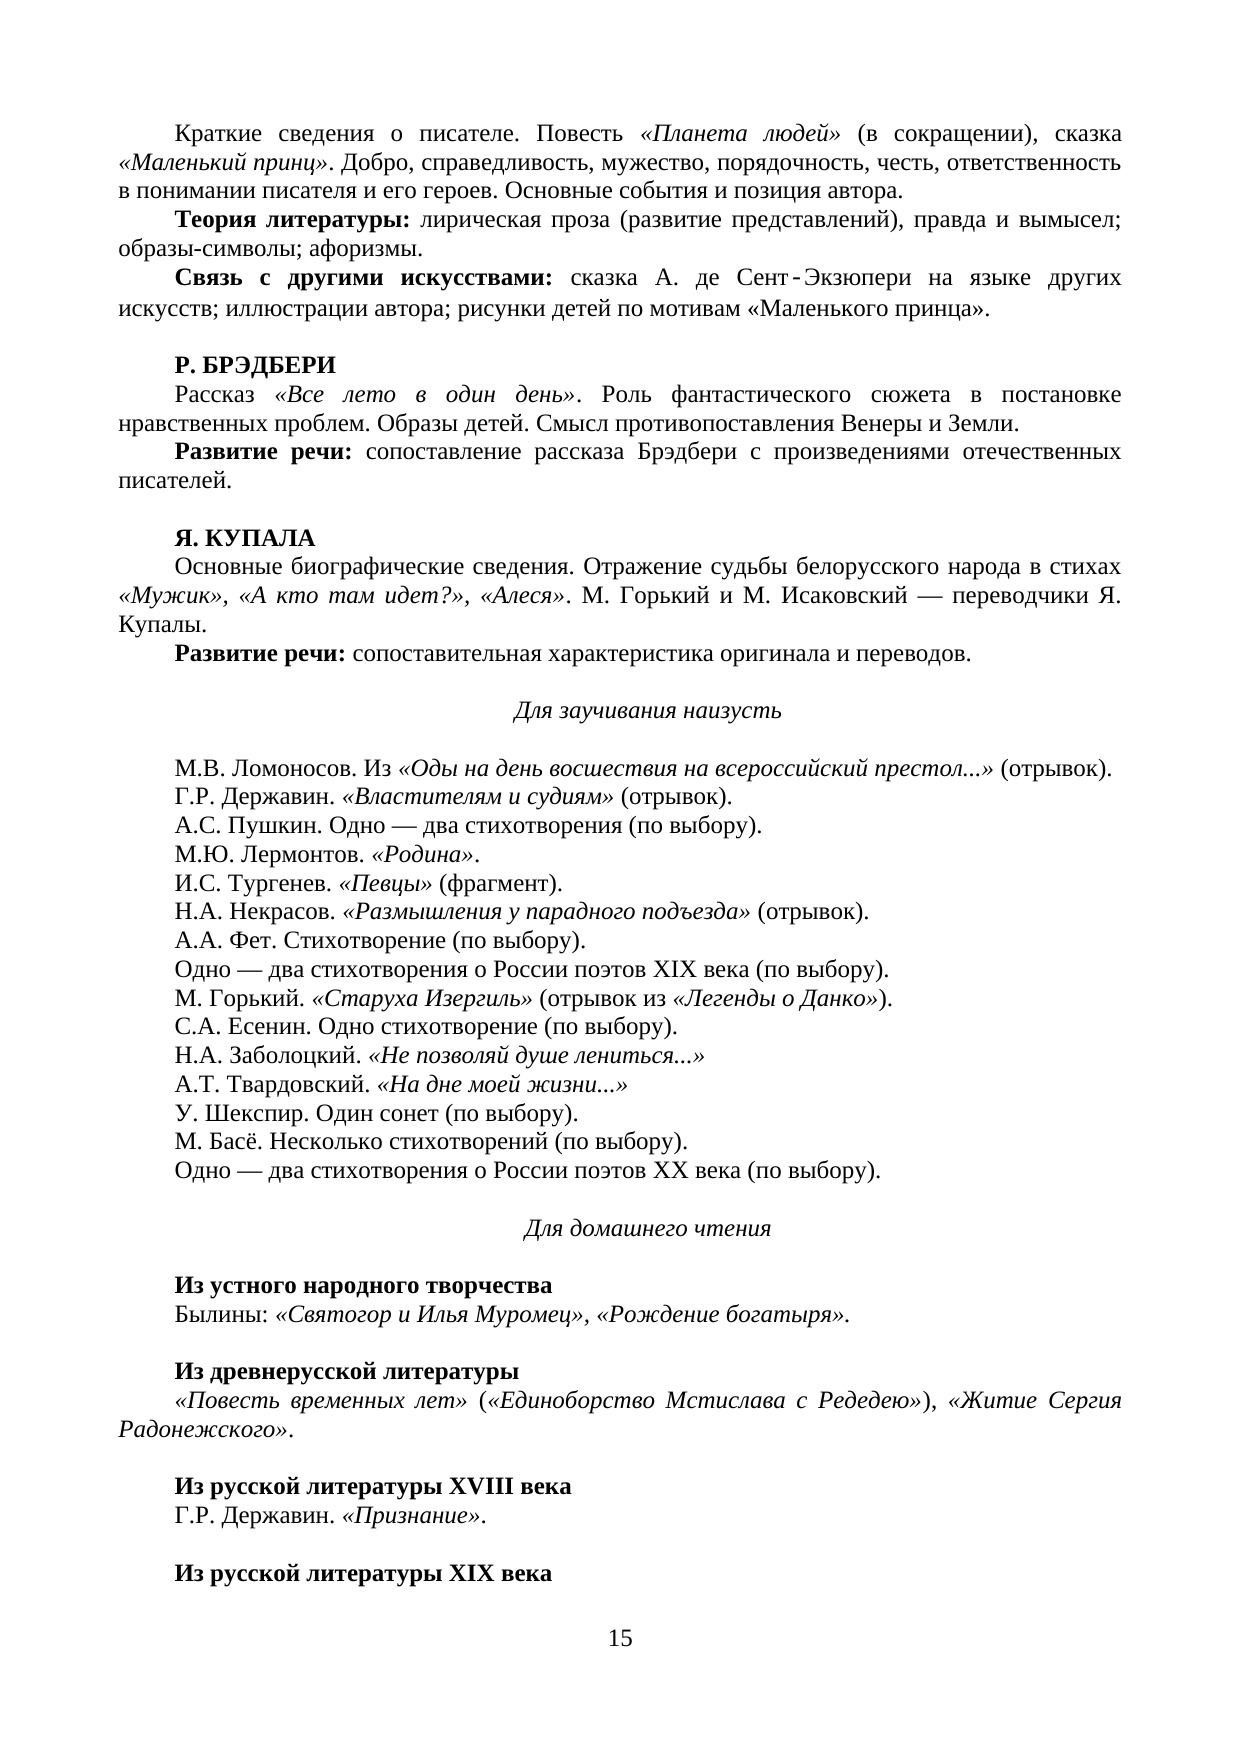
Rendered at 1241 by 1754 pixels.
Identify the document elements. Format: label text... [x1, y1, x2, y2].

text М. Басё. Несколько стихотворений (по выбору). [118, 1126, 1122, 1155]
text Из русской литературы ХIХ века [118, 1558, 1122, 1586]
text Краткие сведения о писателе. Повесть «Планета людей» (в сокращении), сказка «Маленький принц». Добро, справедливость, мужество, порядочность, честь, ответственность в понимании писателя и его героев. Основные события и позиция автора. [118, 118, 1122, 204]
text Из устного народного творчества [118, 1270, 1122, 1299]
text У. Шекспир. Один сонет (по выбору). [118, 1098, 1122, 1126]
text Из древнерусской литературы [118, 1356, 1122, 1385]
text А.А. Фет. Стихотворение (по выбору). [118, 925, 1122, 954]
text Развитие речи: сопоставление рассказа Брэдбери с произведениями отечественных писателей. [118, 436, 1122, 494]
text И.С. Тургенев. «Певцы» (фрагмент). [118, 868, 1122, 896]
text М.Ю. Лермонтов. «Родина». [118, 839, 1122, 868]
text Одно — два стихотворения о России поэтов XIX века (по выбору). [118, 954, 1122, 983]
text Я. КУПАЛА [118, 523, 1122, 551]
text Р. БРЭДБЕРИ [118, 350, 1122, 379]
text С.А. Есенин. Одно стихотворение (по выбору). [118, 1011, 1122, 1040]
text «Повесть временных лет» («Единоборство Мстислава с Редедею»), «Житие Сергия Радонежского». [118, 1385, 1122, 1443]
text Основные биографические сведения. Отражение судьбы белорусского народа в стихах «Мужик», «А кто там идет?», «Алеся». М. Горький и М. Исаковский — переводчики Я. Купалы. [118, 551, 1122, 638]
text Рассказ «Все лето в один день». Роль фантастического сюжета в постановке нравственных проблем. Образы детей. Смысл противопоставления Венеры и Земли. [118, 379, 1122, 436]
text Для домашнего чтения [118, 1213, 1122, 1241]
text А.Т. Твардовский. «На дне моей жизни...» [118, 1069, 1122, 1098]
text М.В. Ломоносов. Из «Оды на день восшествия на всероссийский престол...» (отрывок). [118, 753, 1122, 781]
text А.С. Пушкин. Одно — два стихотворения (по выбору). [118, 810, 1122, 839]
text Одно — два стихотворения о России поэтов XX века (по выбору). [118, 1155, 1122, 1184]
text М. Горький. «Старуха Изергиль» (отрывок из «Легенды о Данко»). [118, 983, 1122, 1011]
text Из русской литературы ХVIII века [118, 1471, 1122, 1500]
text Г.Р. Державин. «Признание». [118, 1500, 1122, 1529]
text Н.А. Некрасов. «Размышления у парадного подъезда» (отрывок). [118, 896, 1122, 925]
text Развитие речи: сопоставительная характеристика оригинала и переводов. [118, 638, 1122, 666]
text Г.Р. Державин. «Властителям и судиям» (отрывок). [118, 781, 1122, 810]
text Для заучивания наизусть [118, 695, 1122, 724]
text Теория литературы: лирическая проза (развитие представлений), правда и вымысел; образы-символы; афоризмы. [118, 204, 1122, 262]
text Связь с другими искусствами: сказка А. де Сент-Экзюпери на языке других искусств; иллюстрации автора; рисунки детей по мотивам «Маленького принца». [118, 262, 1122, 321]
text Былины: «Святогор и Илья Муромец», «Рождение богатыря». [118, 1299, 1122, 1328]
text Н.А. Заболоцкий. «Не позволяй душе лениться...» [118, 1040, 1122, 1069]
